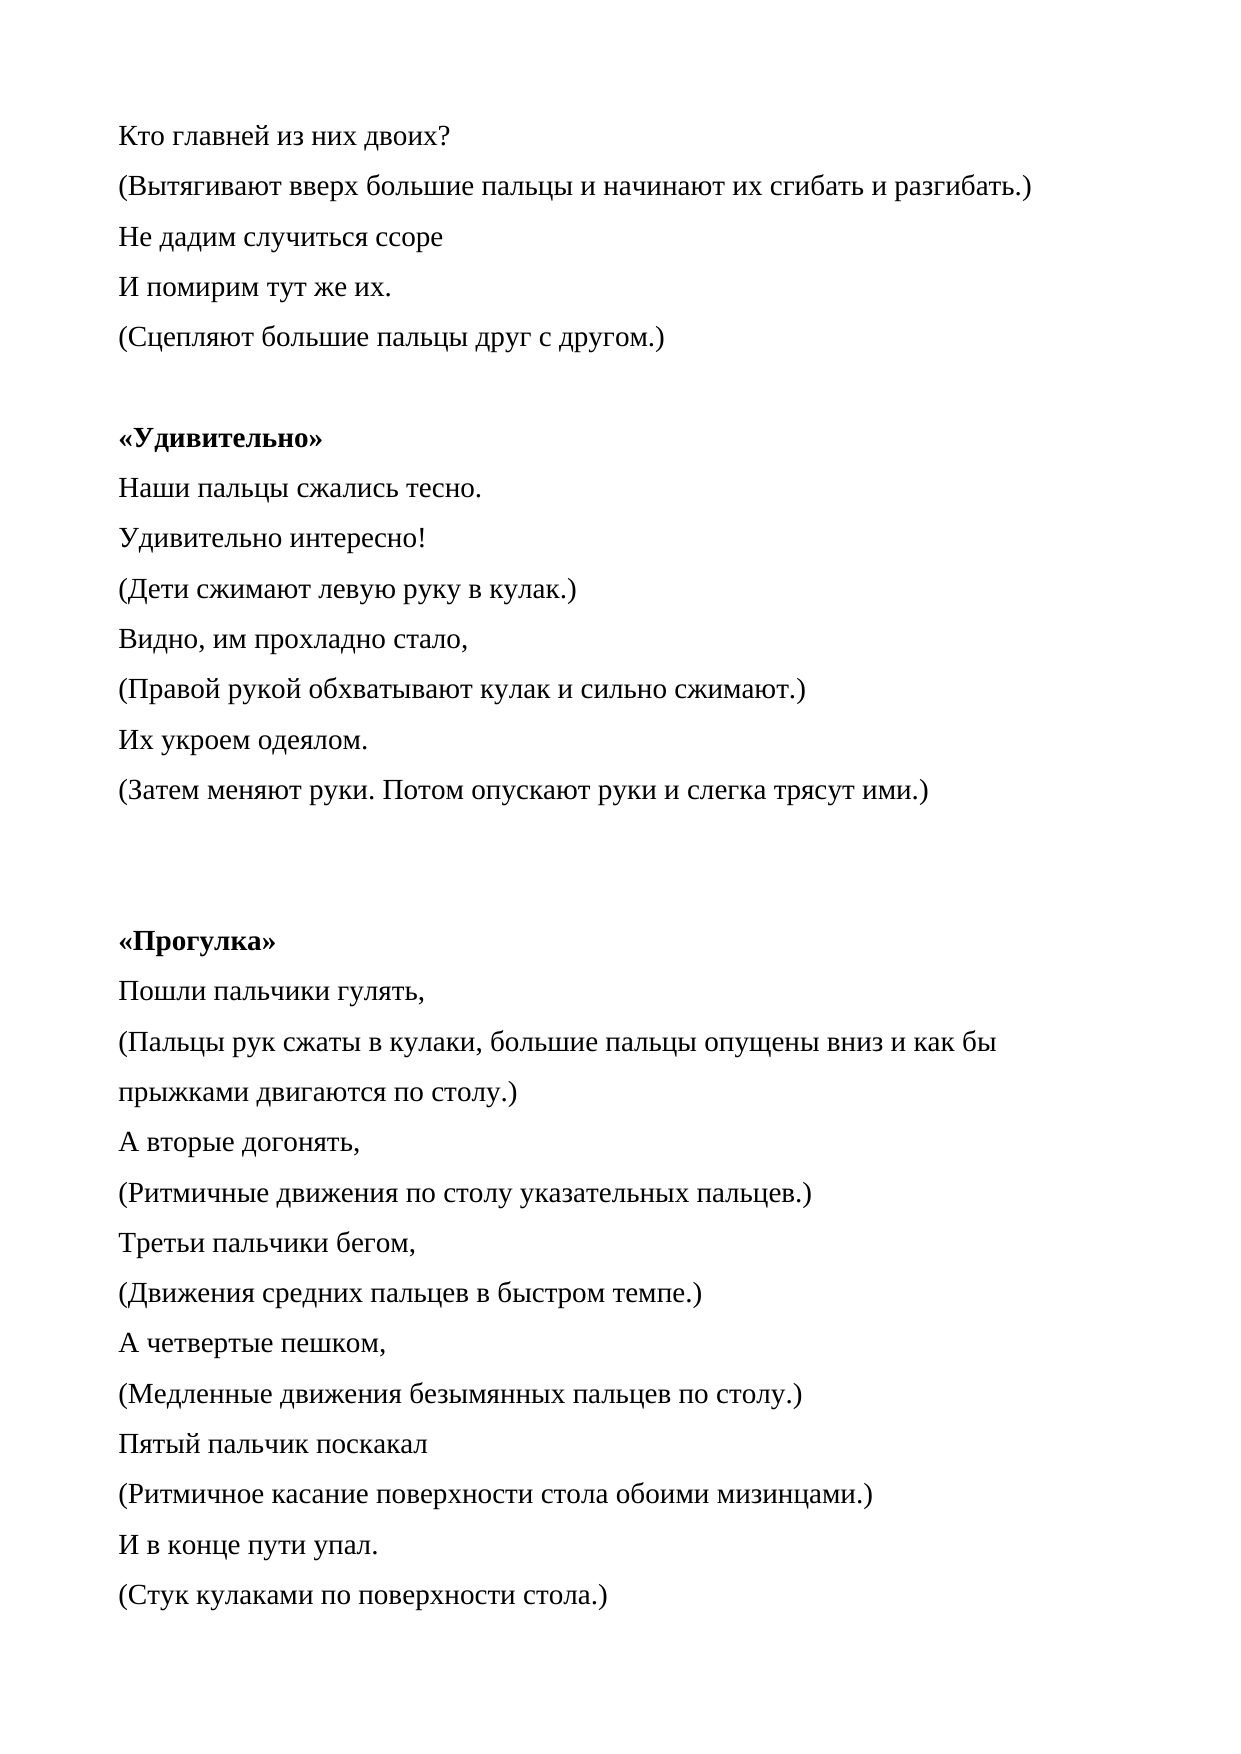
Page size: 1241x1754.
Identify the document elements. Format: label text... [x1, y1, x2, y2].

text (Затем меняют руки. Потом опускают руки и слегка трясут ими.) [118, 772, 1122, 806]
text Пошли пальчики гулять, [118, 973, 1122, 1007]
text (Пальцы рук сжаты в кулаки, большие пальцы опущены вниз и как бы прыжками двигаются по столу.) [118, 1024, 1122, 1108]
text Кто главней из них двоих? [118, 118, 1122, 152]
text (Ритмичное касание поверхности стола обоими мизинцами.) [118, 1477, 1122, 1510]
text (Сцепляют большие пальцы друг с другом.) [118, 319, 1122, 353]
text А вторые догонять, [118, 1124, 1122, 1158]
text (Ритмичные движения по столу указательных пальцев.) [118, 1175, 1122, 1208]
text И помирим тут же их. [118, 269, 1122, 303]
text Не дадим случиться ссоре [118, 219, 1122, 252]
text А четвертые пешком, [118, 1326, 1122, 1359]
text Видно, им прохладно стало, [118, 621, 1122, 655]
text Наши пальцы сжались тесно. [118, 470, 1122, 504]
text Третьи пальчики бегом, [118, 1225, 1122, 1258]
text «Удивительно» [118, 420, 1122, 453]
text Их укроем одеялом. [118, 722, 1122, 755]
text И в конце пути упал. [118, 1527, 1122, 1560]
text (Дети сжимают левую руку в кулак.) [118, 571, 1122, 604]
text (Правой рукой обхватывают кулак и сильно сжимают.) [118, 672, 1122, 705]
text (Движения средних пальцев в быстром темпе.) [118, 1275, 1122, 1309]
text (Медленные движения безымянных пальцев по столу.) [118, 1376, 1122, 1409]
text Удивительно интересно! [118, 521, 1122, 554]
text «Прогулка» [118, 923, 1122, 957]
text (Вытягивают вверх большие пальцы и начинают их сгибать и разгибать.) [118, 168, 1122, 202]
text (Стук кулаками по поверхности стола.) [118, 1577, 1122, 1611]
text Пятый пальчик поскакал [118, 1426, 1122, 1460]
